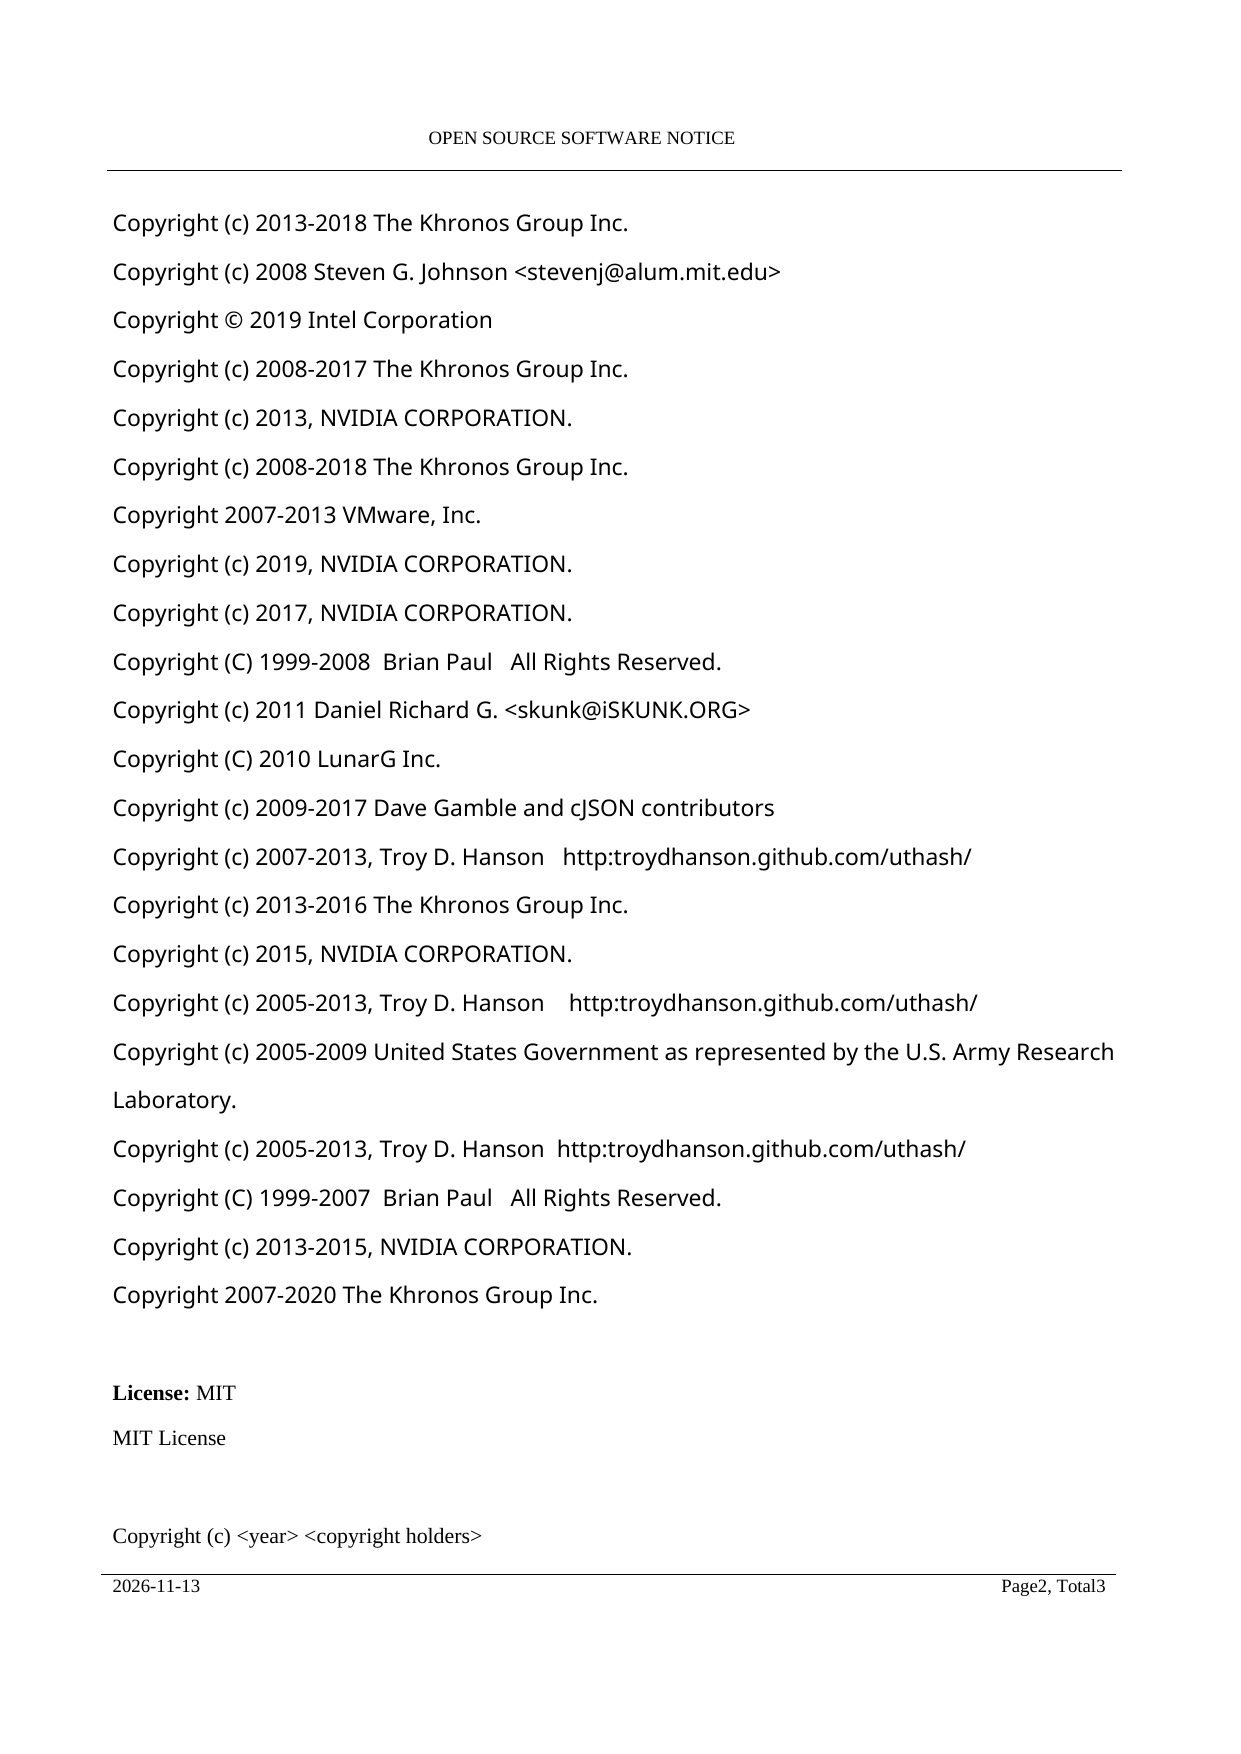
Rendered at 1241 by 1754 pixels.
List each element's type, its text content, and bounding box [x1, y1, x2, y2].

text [112, 206, 1128, 1360]
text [112, 1421, 1128, 1551]
text License: MIT [112, 1376, 1128, 1409]
